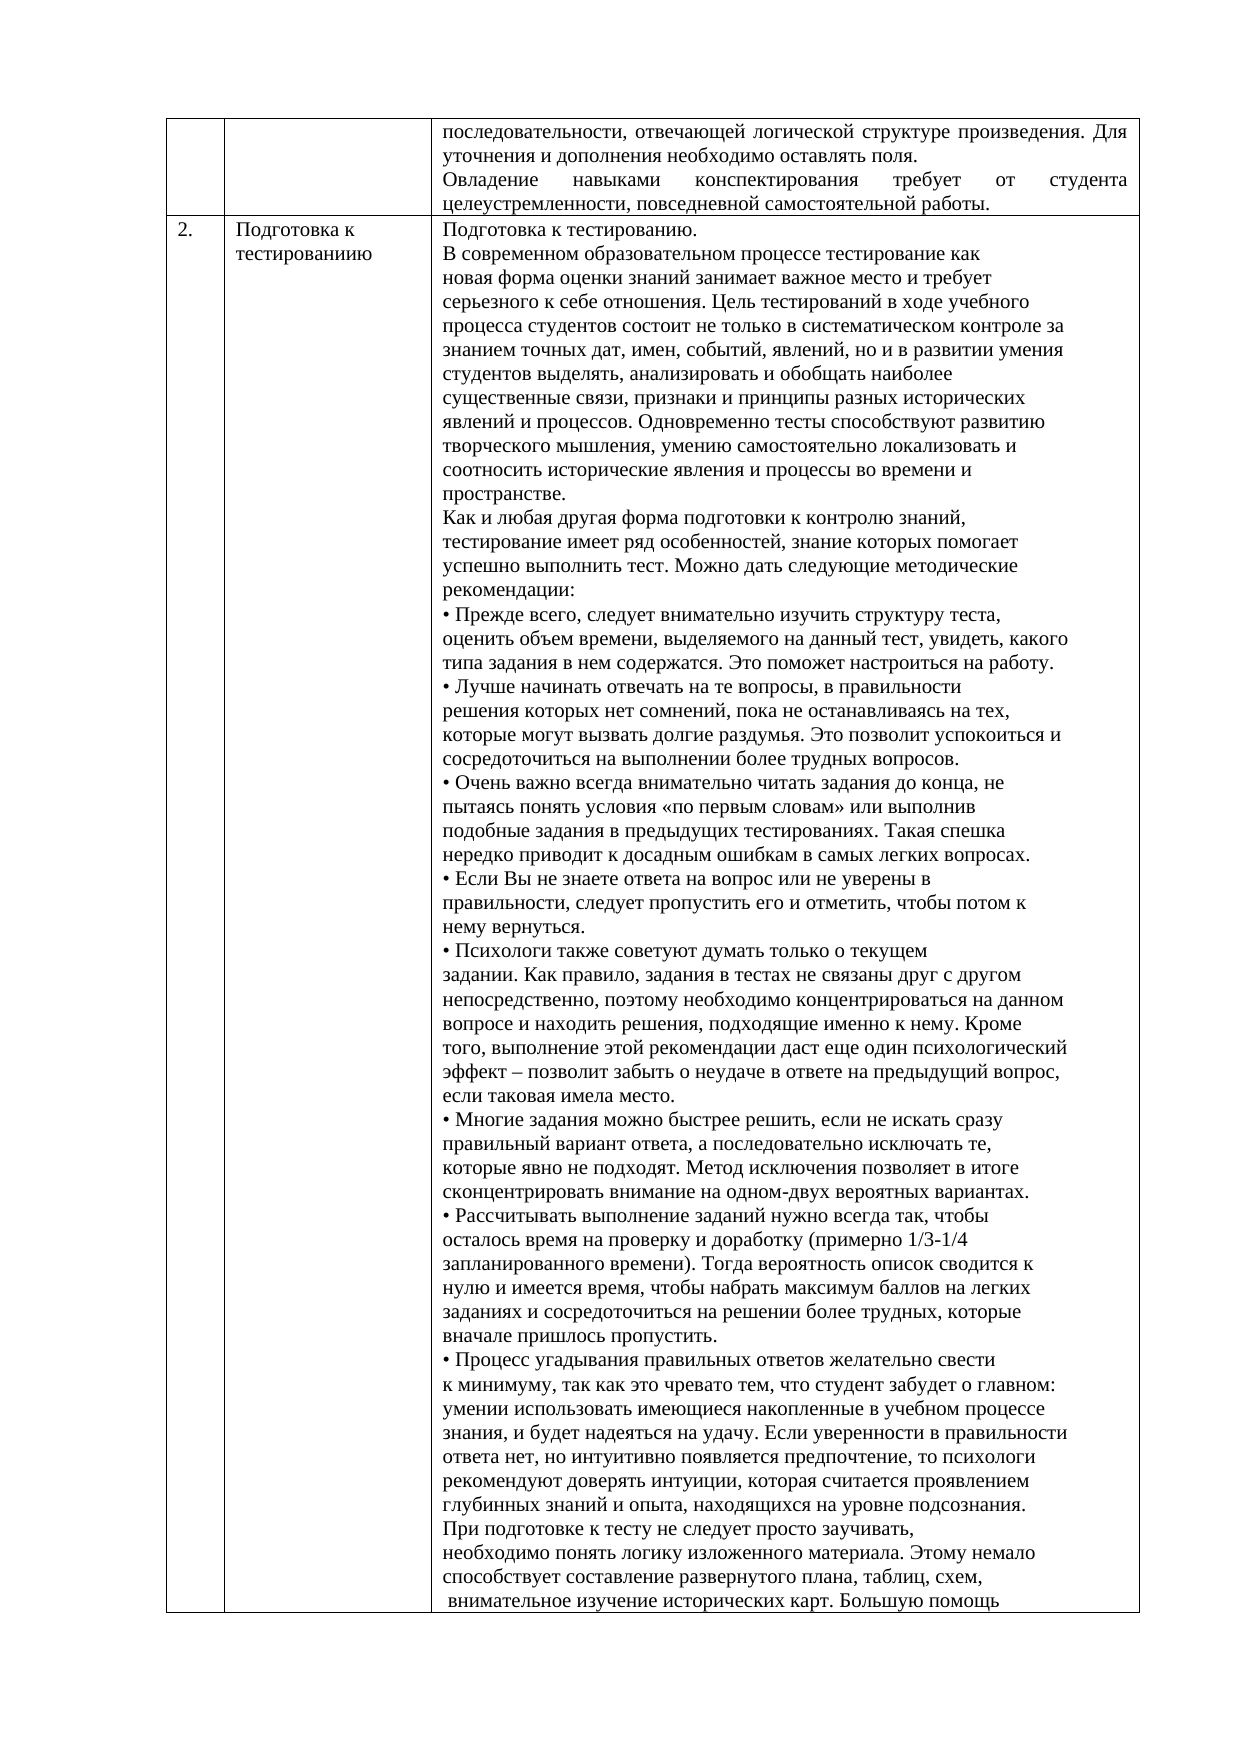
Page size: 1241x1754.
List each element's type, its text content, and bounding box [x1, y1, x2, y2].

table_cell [225, 216, 431, 1612]
table_cell 1. [167, 119, 224, 215]
table_cell 2. [167, 216, 224, 1612]
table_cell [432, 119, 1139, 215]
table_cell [432, 216, 1139, 1612]
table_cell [225, 119, 431, 215]
